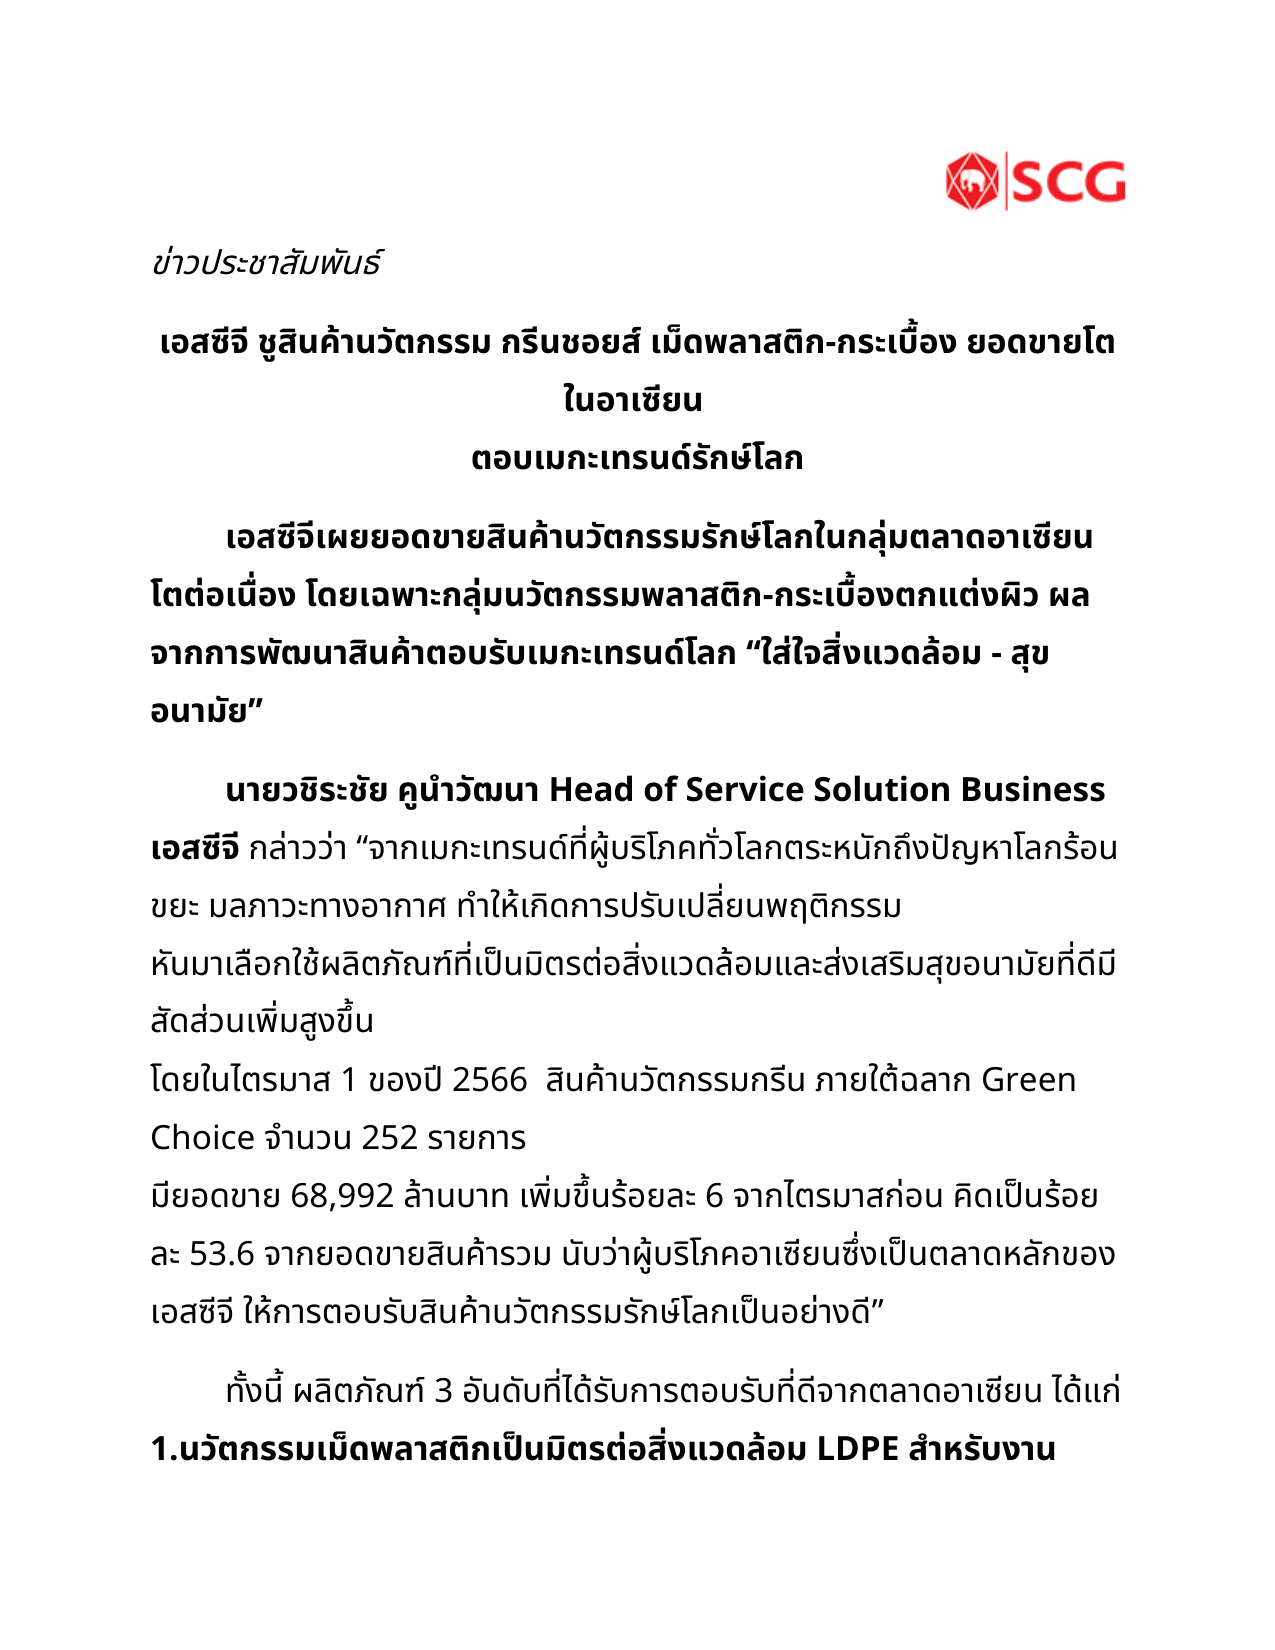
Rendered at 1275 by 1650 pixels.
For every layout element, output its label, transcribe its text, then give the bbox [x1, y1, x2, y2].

text นายวชิระชัย คูนำวัฒนา Head of Service Solution Business เอสซีจี กล่าวว่า “จากเมกะเทรนด์ที่ผู้บริโภคทั่วโลกตระหนักถึงปัญหาโลกร้อน ขยะ มลภาวะทางอากาศ ทำให้เกิดการปรับเปลี่ยนพฤติกรรม หันมาเลือกใช้ผลิตภัณฑ์ที่เป็นมิตรต่อสิ่งแวดล้อมและส่งเสริมสุขอนามัยที่ดีมีสัดส่วนเพิ่มสูงขึ้น โดยในไตรมาส 1 ของปี 2566 สินค้านวัตกรรมกรีน ภายใต้ฉลาก Green Choice จำนวน 252 รายการ มียอดขาย 68,992 ล้านบาท เพิ่มขึ้นร้อยละ 6 จากไตรมาสก่อน คิดเป็นร้อยละ 53.6 จากยอดขายสินค้ารวม นับว่าผู้บริโภคอาเซียนซึ่งเป็นตลาดหลักของเอสซีจี ให้การตอบรับสินค้านวัตกรรมรักษ์โลกเป็นอย่างดี” [150, 766, 1125, 1338]
text เอสซีจีเผยยอดขายสินค้านวัตกรรมรักษ์โลกในกลุ่มตลาดอาเซียนโตต่อเนื่อง โดยเฉพาะกลุ่มนวัตกรรมพลาสติก-กระเบื้องตกแต่งผิว ผลจากการพัฒนาสินค้าตอบรับเมกะเทรนด์โลก “ใส่ใจสิ่งแวดล้อม - สุขอนามัย” [150, 513, 1125, 737]
text เอสซีจี ชูสินค้านวัตกรรม กรีนชอยส์ เม็ดพลาสติก-กระเบื้อง ยอดขายโตในอาเซียน ตอบเมกะเทรนด์รักษ์โลก [150, 318, 1125, 484]
picture [945, 150, 1125, 214]
text ข่าวประชาสัมพันธ์ [150, 239, 1125, 289]
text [150, 1367, 1125, 1475]
